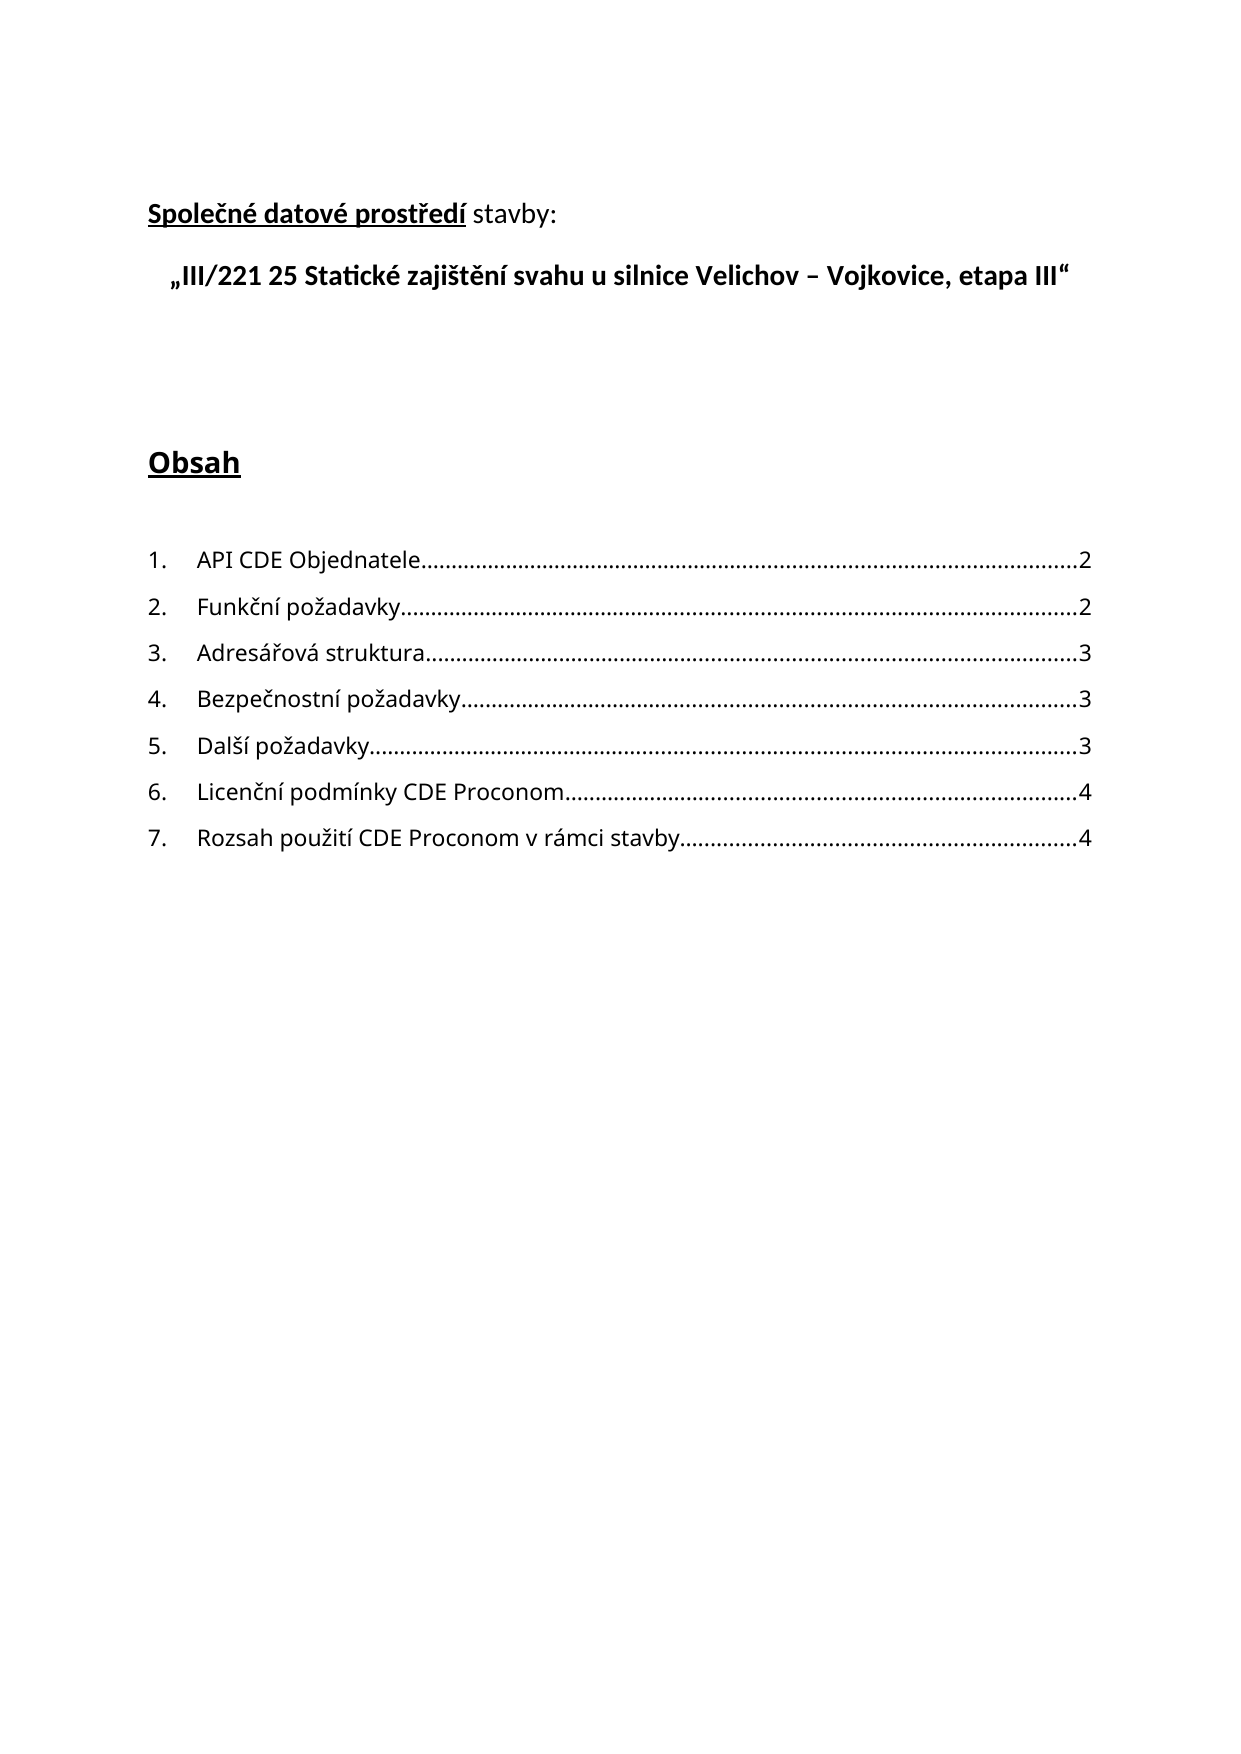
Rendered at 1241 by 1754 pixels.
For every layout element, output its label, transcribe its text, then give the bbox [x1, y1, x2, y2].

text „III/221 25 Statické zajištění svahu u silnice Velichov – Vojkovice, etapa III“ [148, 257, 1093, 292]
text Společné datové prostředí stavby: [148, 195, 1093, 230]
